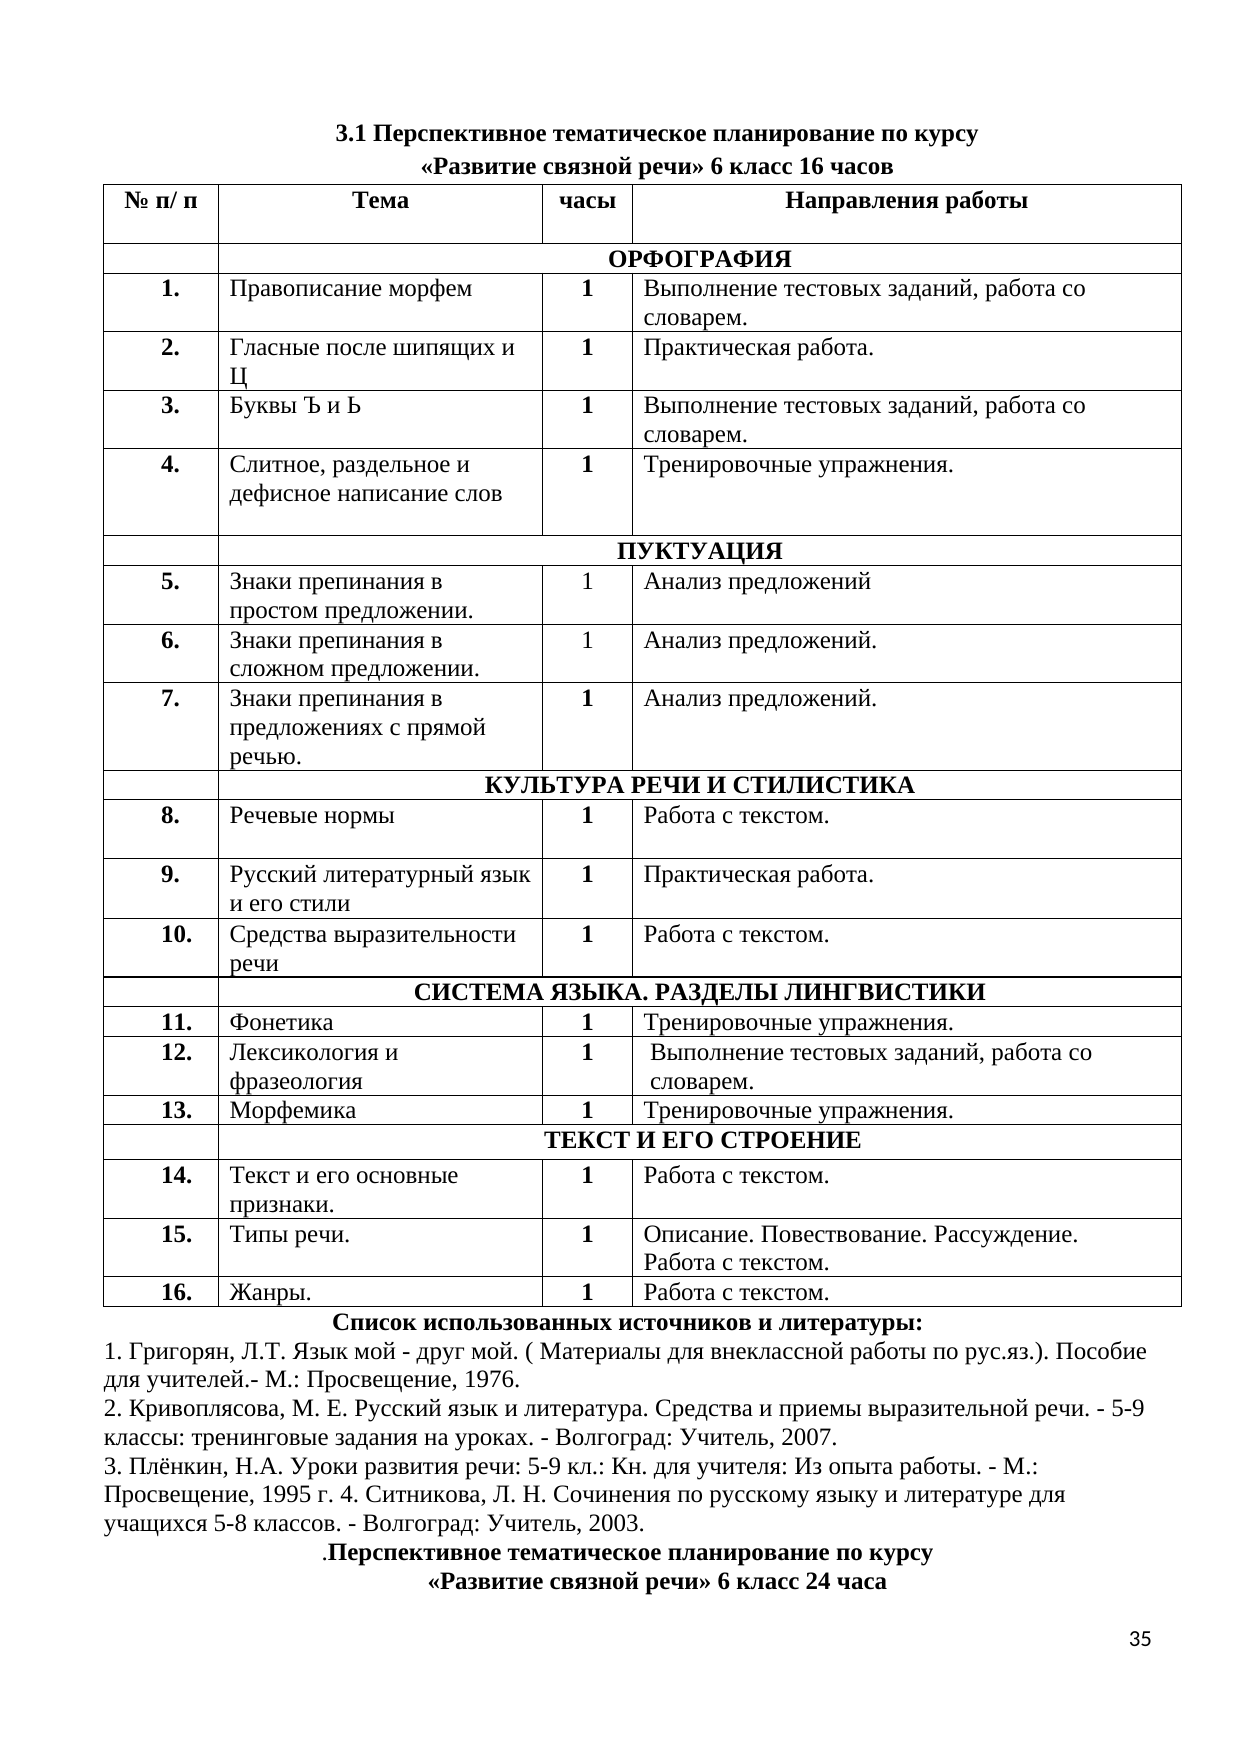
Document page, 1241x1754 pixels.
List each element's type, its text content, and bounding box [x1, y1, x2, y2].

table_cell 1 [543, 566, 632, 624]
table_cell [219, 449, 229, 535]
table_cell [104, 625, 218, 682]
table_cell 1 [543, 1096, 632, 1124]
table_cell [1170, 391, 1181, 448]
table_header № п/ п [104, 185, 218, 243]
table_cell Работа с текстом. [633, 800, 1181, 858]
text 1. Григорян, Л.Т. Язык мой - друг мой. ( Материалы для внеклассной работы по рус.яз.). Пособие для учителей.- М.: Просвещение, 1976. [103, 1336, 1152, 1393]
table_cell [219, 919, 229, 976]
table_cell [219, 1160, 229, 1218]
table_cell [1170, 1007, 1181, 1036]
table_cell [104, 332, 218, 389]
text Список использованных источников и литературы: [103, 1307, 1152, 1336]
table_cell 1 [543, 800, 632, 858]
list 3.1 Перспективное тематическое планирование по курсу [162, 118, 1152, 147]
table_cell [104, 274, 218, 331]
table_cell [104, 771, 218, 799]
table_cell 1 [543, 274, 632, 331]
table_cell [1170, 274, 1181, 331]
table_cell Работа с текстом. [633, 919, 1181, 976]
table_cell 1 [543, 332, 632, 389]
list «Развитие связной речи» 6 класс 16 часов [162, 151, 1152, 180]
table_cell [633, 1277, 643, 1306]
table_cell [104, 919, 218, 976]
table_cell ТЕКСТ И ЕГО СТРОЕНИЕ [219, 1125, 1181, 1159]
table_cell [104, 1007, 218, 1036]
table_cell 1 [543, 1037, 632, 1094]
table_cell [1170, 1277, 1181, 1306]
table_cell Анализ предложений. [633, 683, 1181, 769]
table_cell [104, 1037, 218, 1094]
table_cell Анализ предложений. [633, 625, 1181, 682]
table_cell [104, 244, 218, 272]
table_cell Типы речи. [219, 1219, 542, 1276]
text .Перспективное тематическое планирование по курсу [103, 1537, 1152, 1566]
table_cell [104, 800, 218, 858]
table_cell [104, 1277, 218, 1306]
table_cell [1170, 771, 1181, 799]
table_cell Выполнение тестовых заданий, работа со словарем. [633, 1037, 1181, 1094]
text 2. Кривоплясова, М. Е. Русский язык и литература. Средства и приемы выразительной речи. - 5-9 классы: тренинговые задания на уроках. - Волгоград: Учитель, 2007. [103, 1393, 1152, 1451]
table_cell 1 [543, 1219, 632, 1276]
table_cell Работа с текстом. [633, 1160, 1181, 1218]
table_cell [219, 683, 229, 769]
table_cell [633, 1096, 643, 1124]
table_header часы [543, 185, 632, 243]
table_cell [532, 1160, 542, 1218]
table_cell [104, 859, 218, 918]
table_cell Практическая работа. [633, 859, 1181, 918]
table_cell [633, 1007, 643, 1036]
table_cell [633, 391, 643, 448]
table_cell [104, 1125, 218, 1159]
table_cell 1 [543, 391, 632, 448]
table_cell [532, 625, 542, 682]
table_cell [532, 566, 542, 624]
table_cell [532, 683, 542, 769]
table_cell [104, 391, 218, 448]
table_cell Русский литературный язык и его стили [219, 859, 542, 918]
table_cell 1 [543, 625, 632, 682]
table_cell 1 [543, 1007, 632, 1036]
table_cell 1 [543, 1160, 632, 1218]
table_cell [104, 978, 218, 1006]
table_cell 1 [543, 1277, 632, 1306]
table_cell [104, 449, 218, 535]
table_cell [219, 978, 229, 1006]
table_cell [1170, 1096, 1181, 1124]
list «Развитие связной речи» 6 класс 24 часа [162, 1566, 1152, 1594]
table_cell [104, 1219, 218, 1276]
text 3. Плёнкин, Н.А. Уроки развития речи: 5-9 кл.: Кн. для учителя: Из опыта работы. - М.: Просвещение, 1995 г. 4. Ситникова, Л. Н. Сочинения по русскому языку и литературе для учащихся 5-8 классов. - Волгоград: Учитель, 2003. [103, 1451, 1152, 1537]
table_cell 1 [543, 449, 632, 535]
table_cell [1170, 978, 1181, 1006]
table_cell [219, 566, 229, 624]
table_header Направления работы [633, 185, 1181, 243]
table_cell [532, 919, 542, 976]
table_cell [104, 536, 218, 565]
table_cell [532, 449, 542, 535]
table_cell 1 [543, 919, 632, 976]
table_cell [104, 683, 218, 769]
table_cell [104, 1160, 218, 1218]
table_cell Анализ предложений [633, 566, 1181, 624]
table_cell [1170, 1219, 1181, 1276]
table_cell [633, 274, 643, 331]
table_cell [104, 1096, 218, 1124]
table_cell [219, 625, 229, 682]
table_header Тема [219, 185, 542, 243]
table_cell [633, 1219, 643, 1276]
table_cell Тренировочные упражнения. [633, 449, 1181, 535]
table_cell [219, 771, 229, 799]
table_cell [104, 566, 218, 624]
table_cell 1 [543, 683, 632, 769]
table_cell 1 [543, 859, 632, 918]
table_cell Практическая работа. [633, 332, 1181, 389]
